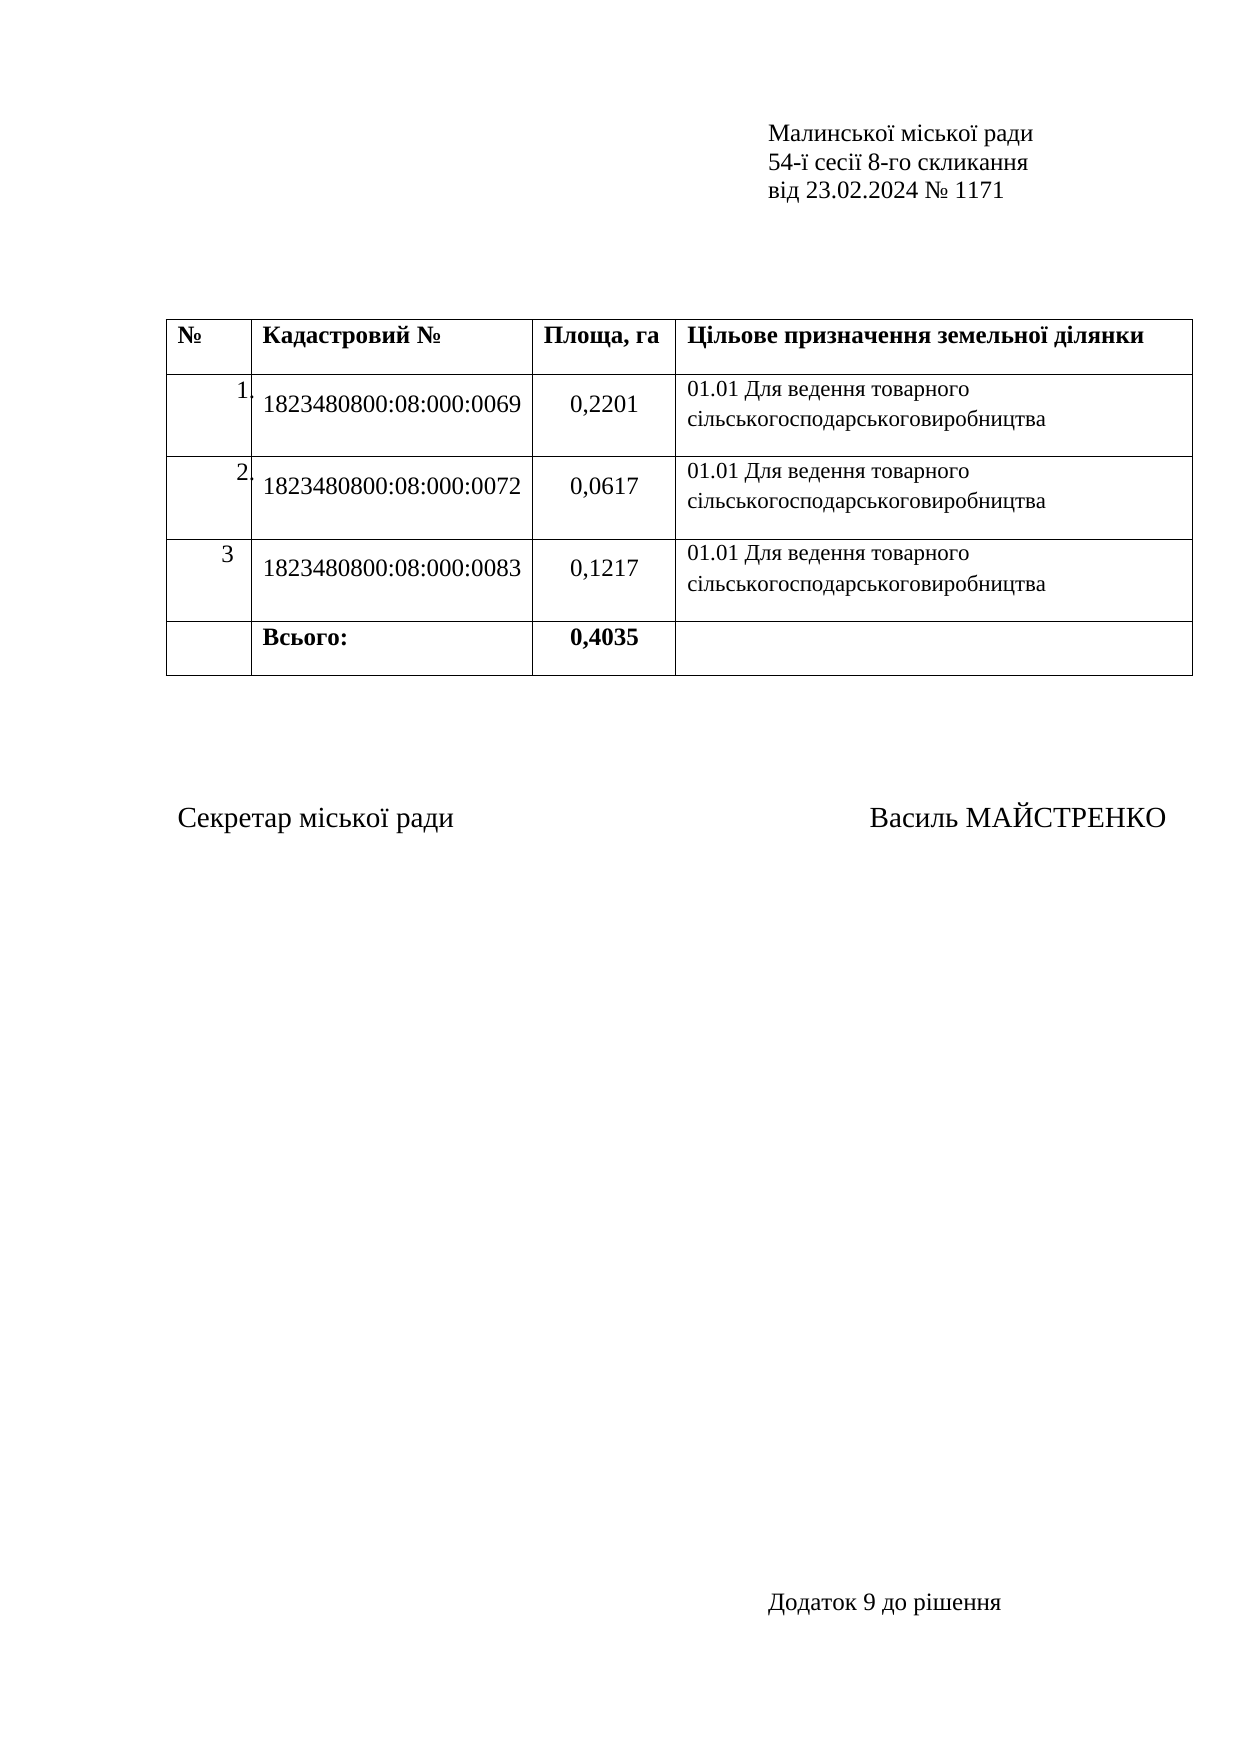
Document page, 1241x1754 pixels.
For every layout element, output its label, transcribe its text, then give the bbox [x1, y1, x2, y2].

table_cell 01.01 Для ведення товарного сільськогосподарськоговиробництва [676, 457, 1192, 538]
table_header Площа, га [533, 320, 675, 374]
table_cell 01.01 Для ведення товарного сільськогосподарськоговиробництва [676, 375, 1192, 456]
table_cell [676, 622, 1192, 675]
table_cell [167, 622, 251, 675]
text Секретар міської ради Василь МАЙСТРЕНКО [177, 800, 1181, 833]
table_cell Всього: [252, 622, 532, 675]
table_cell 3 [167, 540, 251, 621]
table_cell 1823480800:08:000:0069 [252, 375, 532, 456]
table_cell 1823480800:08:000:0083 [252, 540, 532, 621]
table_header № [167, 320, 251, 374]
table_cell 0,1217 [533, 540, 675, 621]
text 54-ї сесії 8-го скликання [768, 147, 1181, 176]
table_cell [167, 457, 251, 538]
text Додаток 9 до рішення [768, 1587, 1181, 1616]
table_cell 0,2201 [533, 375, 675, 456]
table_header Кадастровий № [252, 320, 532, 374]
table_header Цільове призначення земельної ділянки [676, 320, 1192, 374]
table_cell 0,4035 [533, 622, 675, 675]
table_cell [167, 375, 251, 456]
table_cell 0,0617 [533, 457, 675, 538]
text від 23.02.2024 № 1171 [768, 176, 1181, 204]
table_cell 1823480800:08:000:0072 [252, 457, 532, 538]
table_cell 01.01 Для ведення товарного сільськогосподарськоговиробництва [676, 540, 1192, 621]
text Малинської міської ради [768, 118, 1181, 147]
